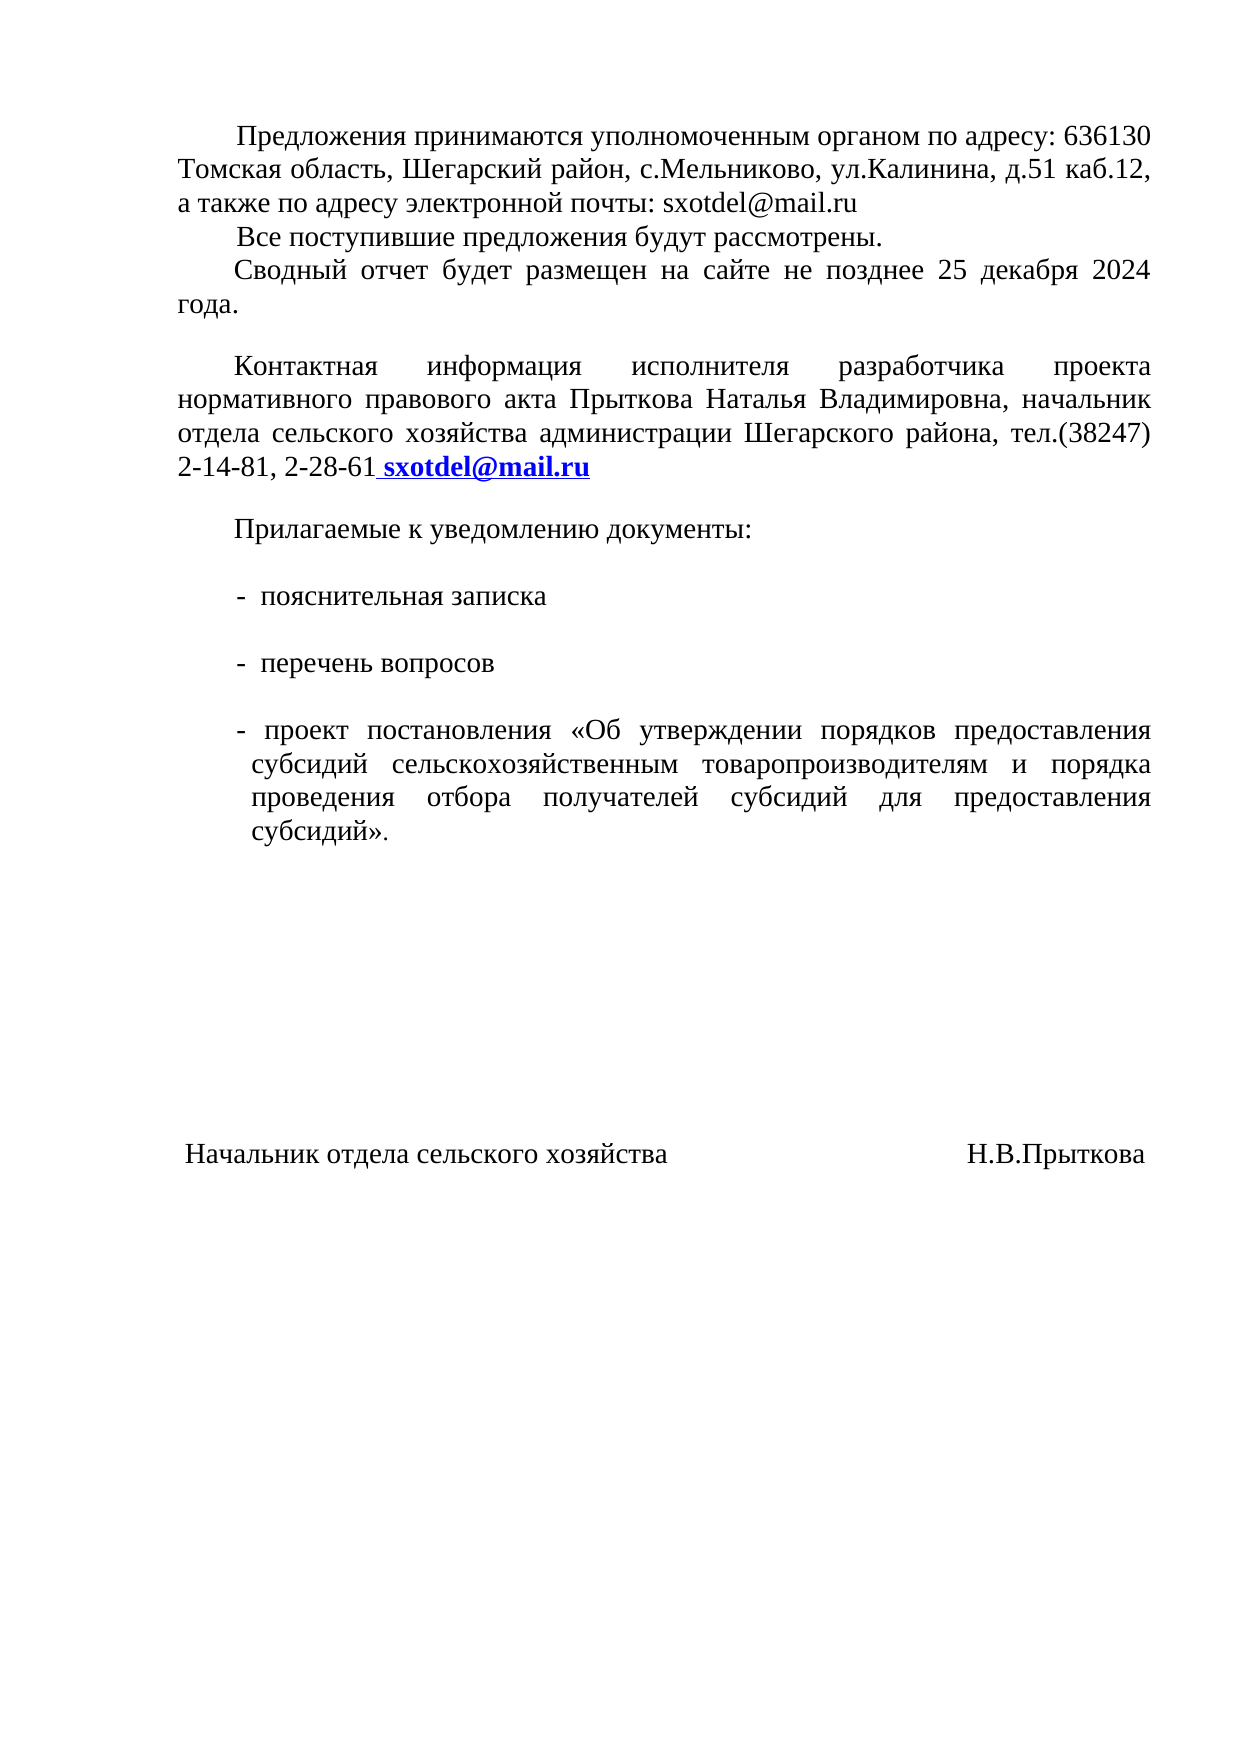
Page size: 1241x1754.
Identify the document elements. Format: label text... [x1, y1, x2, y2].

text Контактная информация исполнителя разработчика проекта нормативного правового акта Прыткова Наталья Владимировна, начальник отдела сельского хозяйства администрации Шегарского района, тел.(38247) 2-14-81, 2-28-61 sxotdel@mail.ru [177, 348, 1152, 482]
text Прилагаемые к уведомлению документы: [177, 511, 1152, 544]
text Предложения принимаются уполномоченным органом по адресу: 636130 Томская область, Шегарский район, с.Мельниково, ул.Калинина, д.51 каб.12, а также по адресу электронной почты: sxotdel@mail.ru [177, 118, 1152, 219]
text Начальник отдела сельского хозяйства Н.В.Прыткова [177, 1136, 1152, 1169]
text - перечень вопросов [236, 645, 1152, 679]
text Все поступившие предложения будут рассмотрены. [177, 219, 1152, 252]
text - пояснительная записка [236, 578, 1152, 612]
text Сводный отчет будет размещен на сайте не позднее 25 декабря 2024 года. [177, 252, 1152, 319]
text - проект постановления «Об утверждении порядков предоставления субсидий сельскохозяйственным товаропроизводителям и порядка проведения отбора получателей субсидий для предоставления субсидий». [236, 712, 1152, 846]
